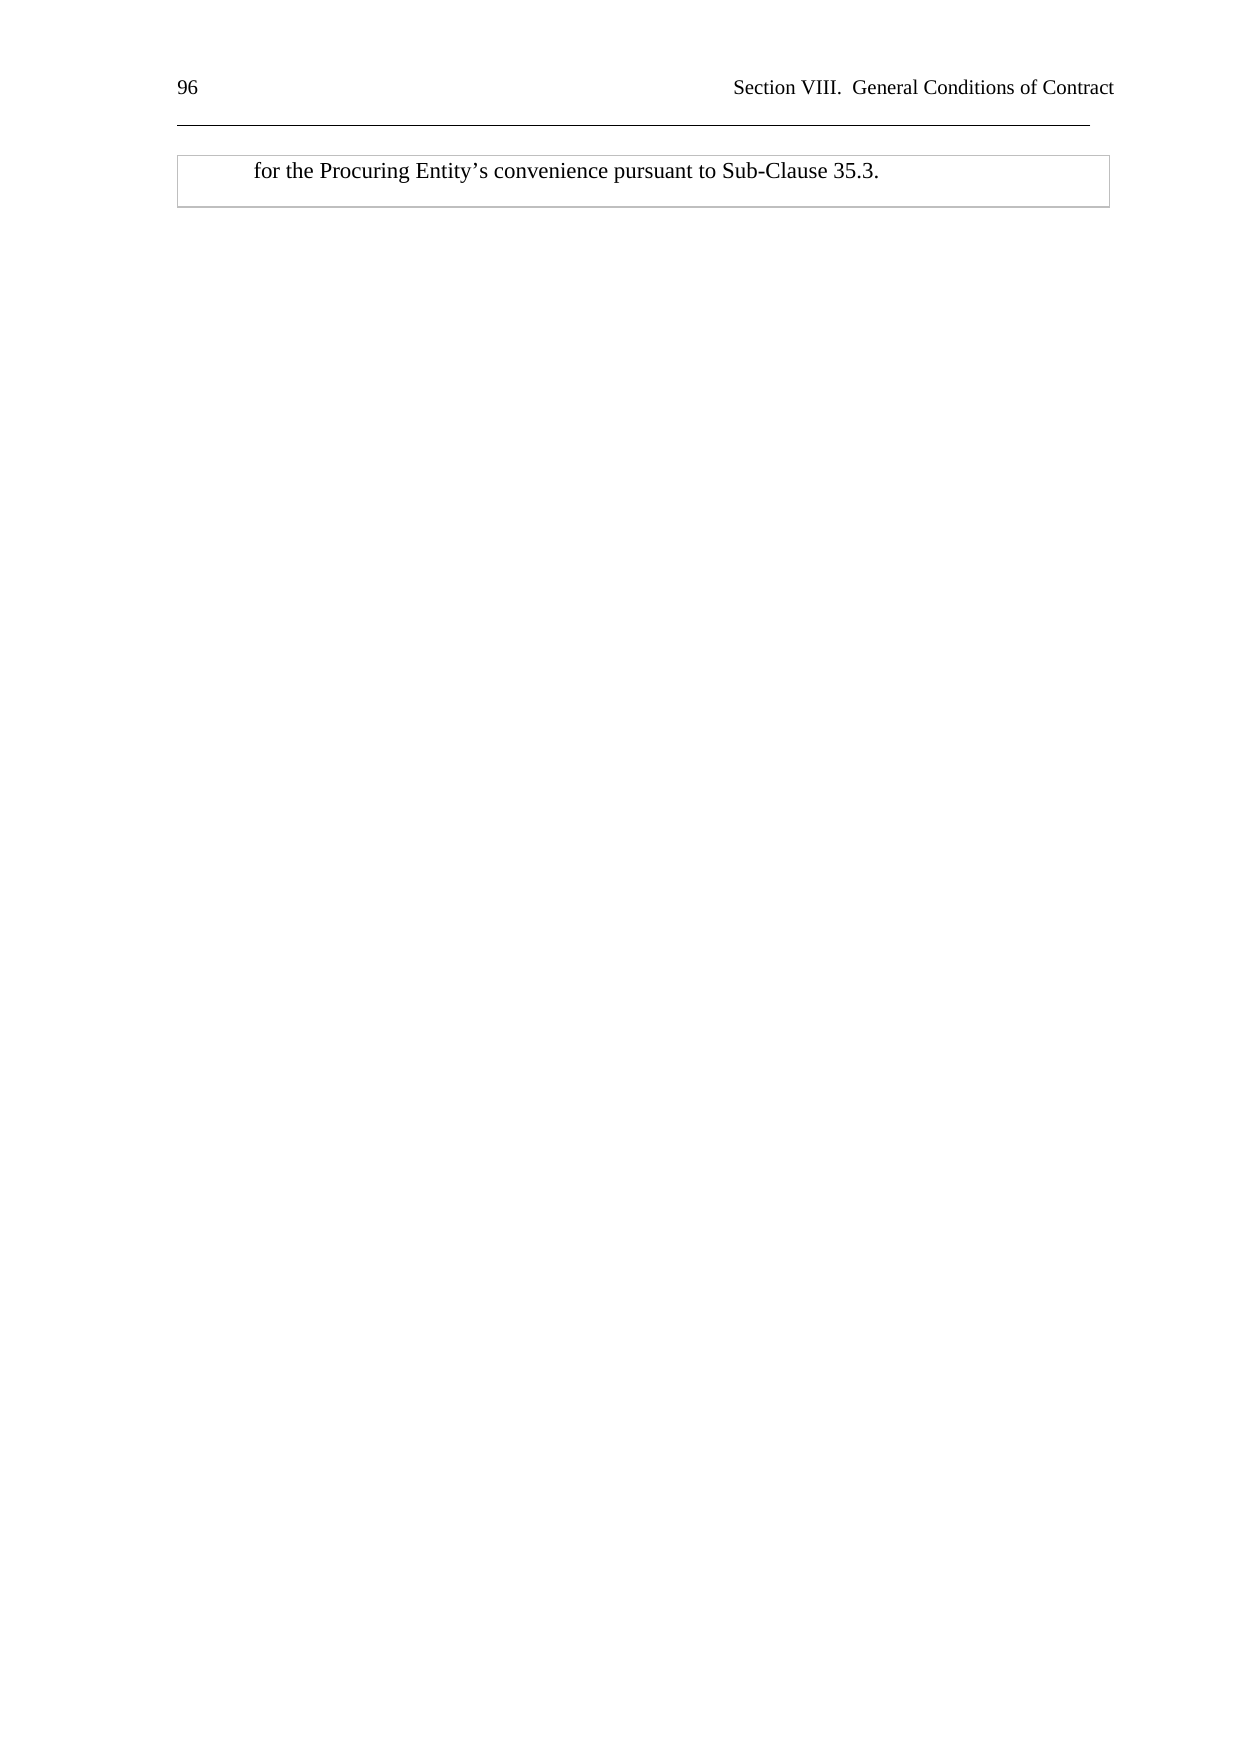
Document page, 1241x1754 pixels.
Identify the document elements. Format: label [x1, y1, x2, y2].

table_cell [178, 156, 1109, 206]
